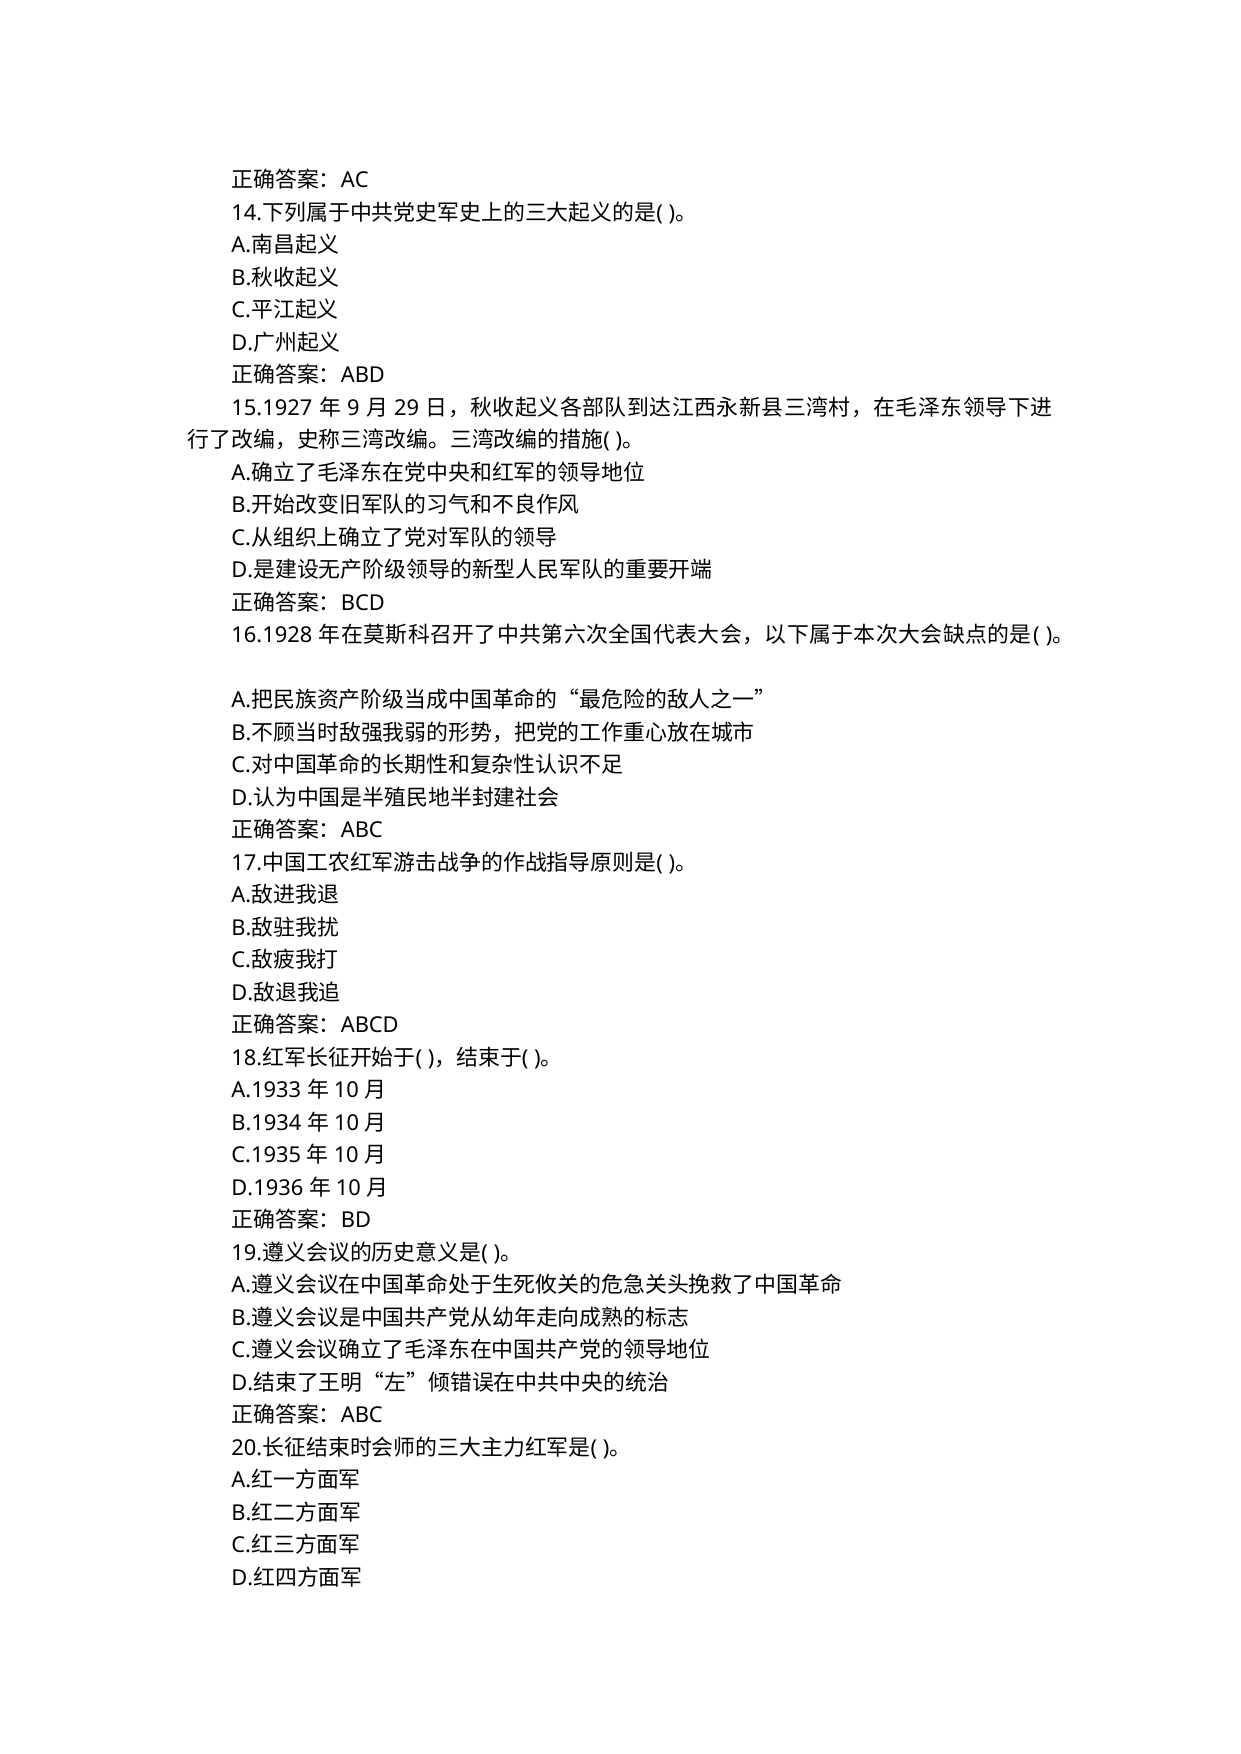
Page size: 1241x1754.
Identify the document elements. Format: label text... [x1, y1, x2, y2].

text 19.遵义会议的历史意义是( )。 [187, 1234, 1053, 1267]
text 18.红军长征开始于( )，结束于( )。 [187, 1039, 1053, 1072]
text A.红一方面军 [187, 1462, 1053, 1494]
text 正确答案：ABC [187, 812, 1053, 844]
text D.广州起义 [187, 324, 1053, 357]
text D.1936 年 10 月 [187, 1169, 1053, 1202]
text D.结束了王明“左”倾错误在中共中央的统治 [187, 1364, 1053, 1397]
text A.南昌起义 [187, 227, 1053, 259]
text D.红四方面军 [187, 1559, 1053, 1592]
text B.开始改变旧军队的习气和不良作风 [187, 487, 1053, 519]
text 20.长征结束时会师的三大主力红军是( )。 [187, 1429, 1053, 1462]
text D.敌退我追 [187, 974, 1053, 1007]
text B.敌驻我扰 [187, 909, 1053, 942]
text 正确答案：BD [187, 1202, 1053, 1234]
text 15.1927 年 9 月 29 日，秋收起义各部队到达江西永新县三湾村，在毛泽东领导下进行了改编，史称三湾改编。三湾改编的措施( )。 [187, 389, 1053, 454]
text 正确答案：ABD [187, 357, 1053, 389]
text C.敌疲我打 [187, 942, 1053, 974]
text A.确立了毛泽东在党中央和红军的领导地位 [187, 454, 1053, 487]
text B.红二方面军 [187, 1494, 1053, 1527]
text B.遵义会议是中国共产党从幼年走向成熟的标志 [187, 1299, 1053, 1332]
text B.1934 年 10 月 [187, 1104, 1053, 1137]
text B.不顾当时敌强我弱的形势，把党的工作重心放在城市 [187, 714, 1053, 747]
text 正确答案：BCD [187, 584, 1053, 617]
text 正确答案：ABCD [187, 1007, 1053, 1039]
text D.认为中国是半殖民地半封建社会 [187, 779, 1053, 812]
text 正确答案：AC [187, 162, 1053, 194]
text A.敌进我退 [187, 877, 1053, 909]
text C.对中国革命的长期性和复杂性认识不足 [187, 747, 1053, 779]
text C.遵义会议确立了毛泽东在中国共产党的领导地位 [187, 1332, 1053, 1364]
text C.平江起义 [187, 292, 1053, 324]
text C.从组织上确立了党对军队的领导 [187, 519, 1053, 552]
text A.遵义会议在中国革命处于生死攸关的危急关头挽救了中国革命 [187, 1267, 1053, 1299]
text 17.中国工农红军游击战争的作战指导原则是( )。 [187, 844, 1053, 877]
text A.1933 年 10 月 [187, 1072, 1053, 1104]
text C.红三方面军 [187, 1527, 1053, 1559]
text 14.下列属于中共党史军史上的三大起义的是( )。 [187, 194, 1053, 227]
text B.秋收起义 [187, 259, 1053, 292]
text 16.1928 年在莫斯科召开了中共第六次全国代表大会，以下属于本次大会缺点的是( )。 [187, 617, 1053, 682]
text D.是建设无产阶级领导的新型人民军队的重要开端 [187, 552, 1053, 584]
text A.把民族资产阶级当成中国革命的“最危险的敌人之一” [187, 682, 1053, 714]
text C.1935 年 10 月 [187, 1137, 1053, 1169]
text 正确答案：ABC [187, 1397, 1053, 1429]
